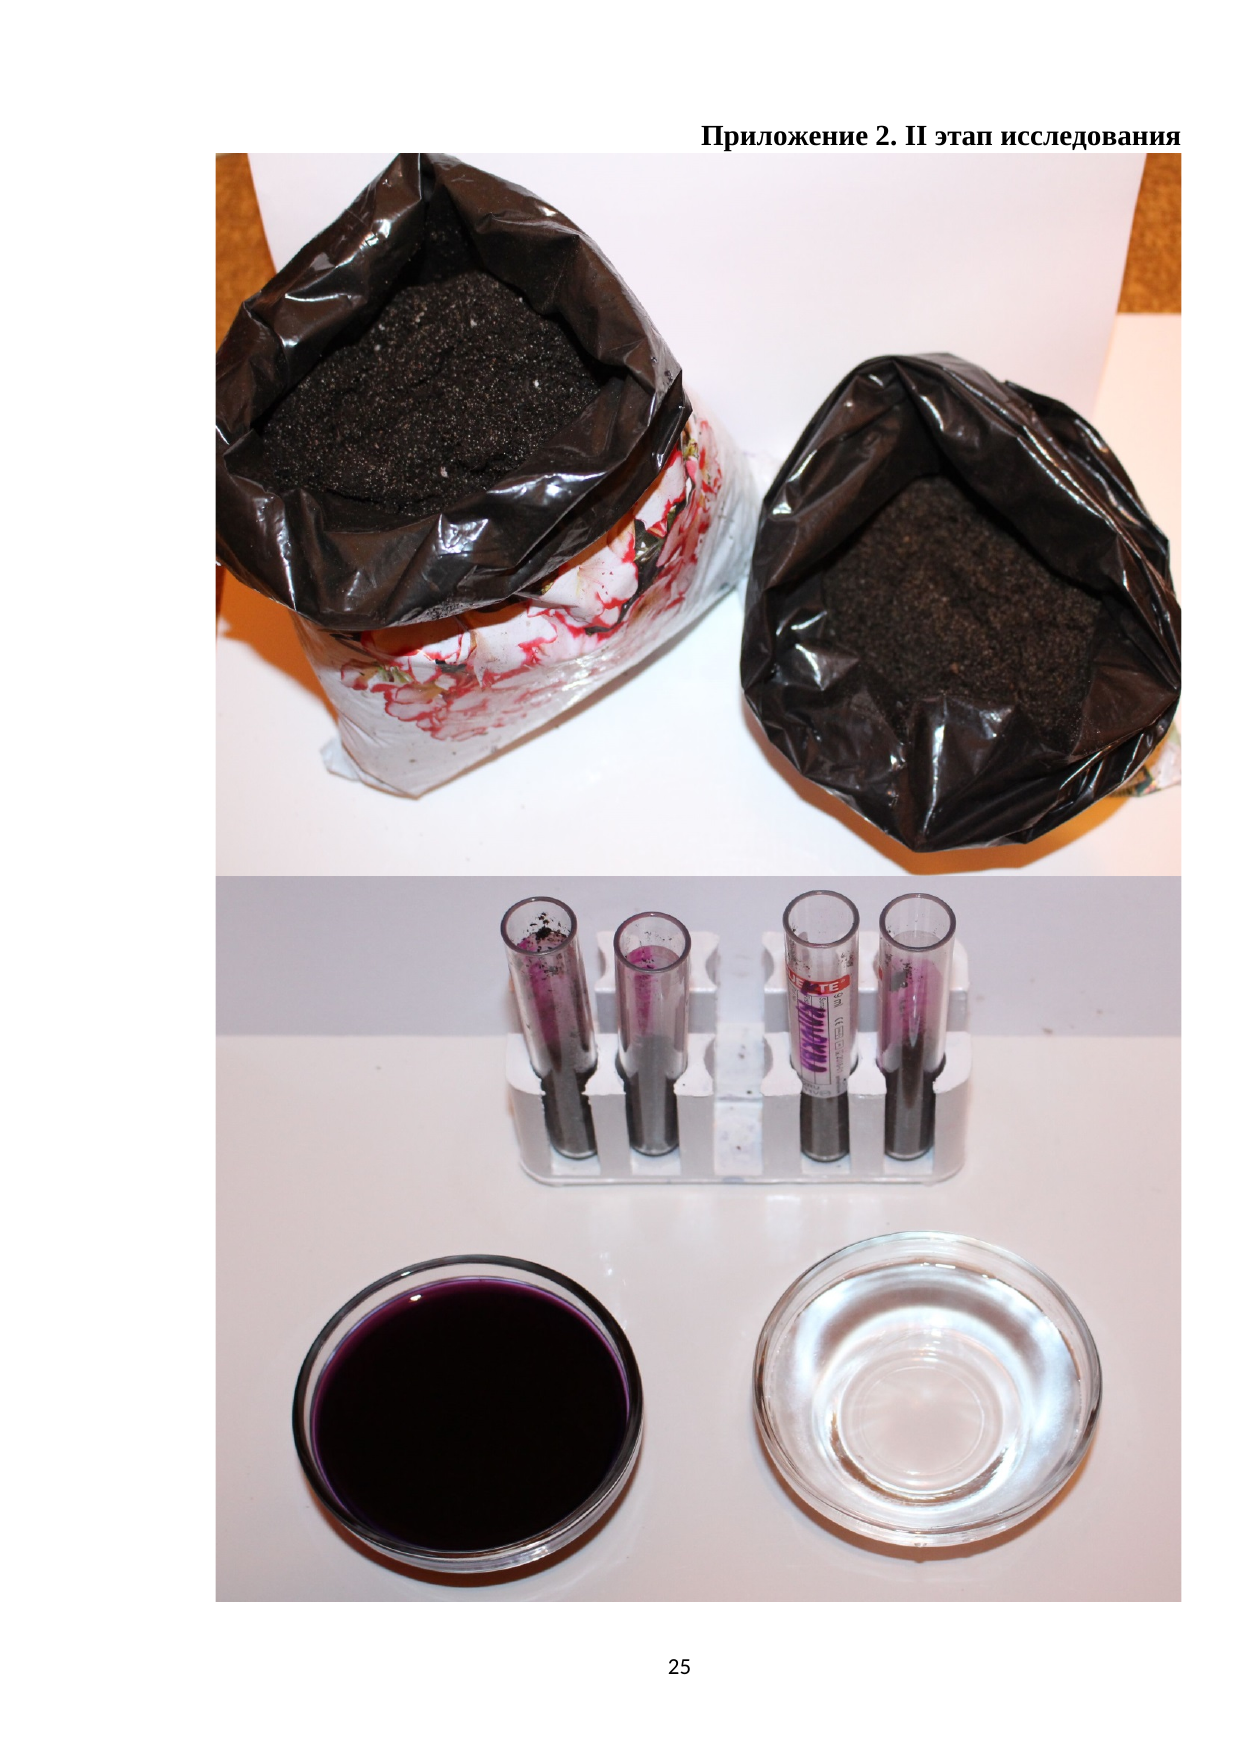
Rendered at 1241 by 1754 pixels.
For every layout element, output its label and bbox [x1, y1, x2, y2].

text [177, 118, 1181, 1601]
picture [215, 153, 1182, 1602]
